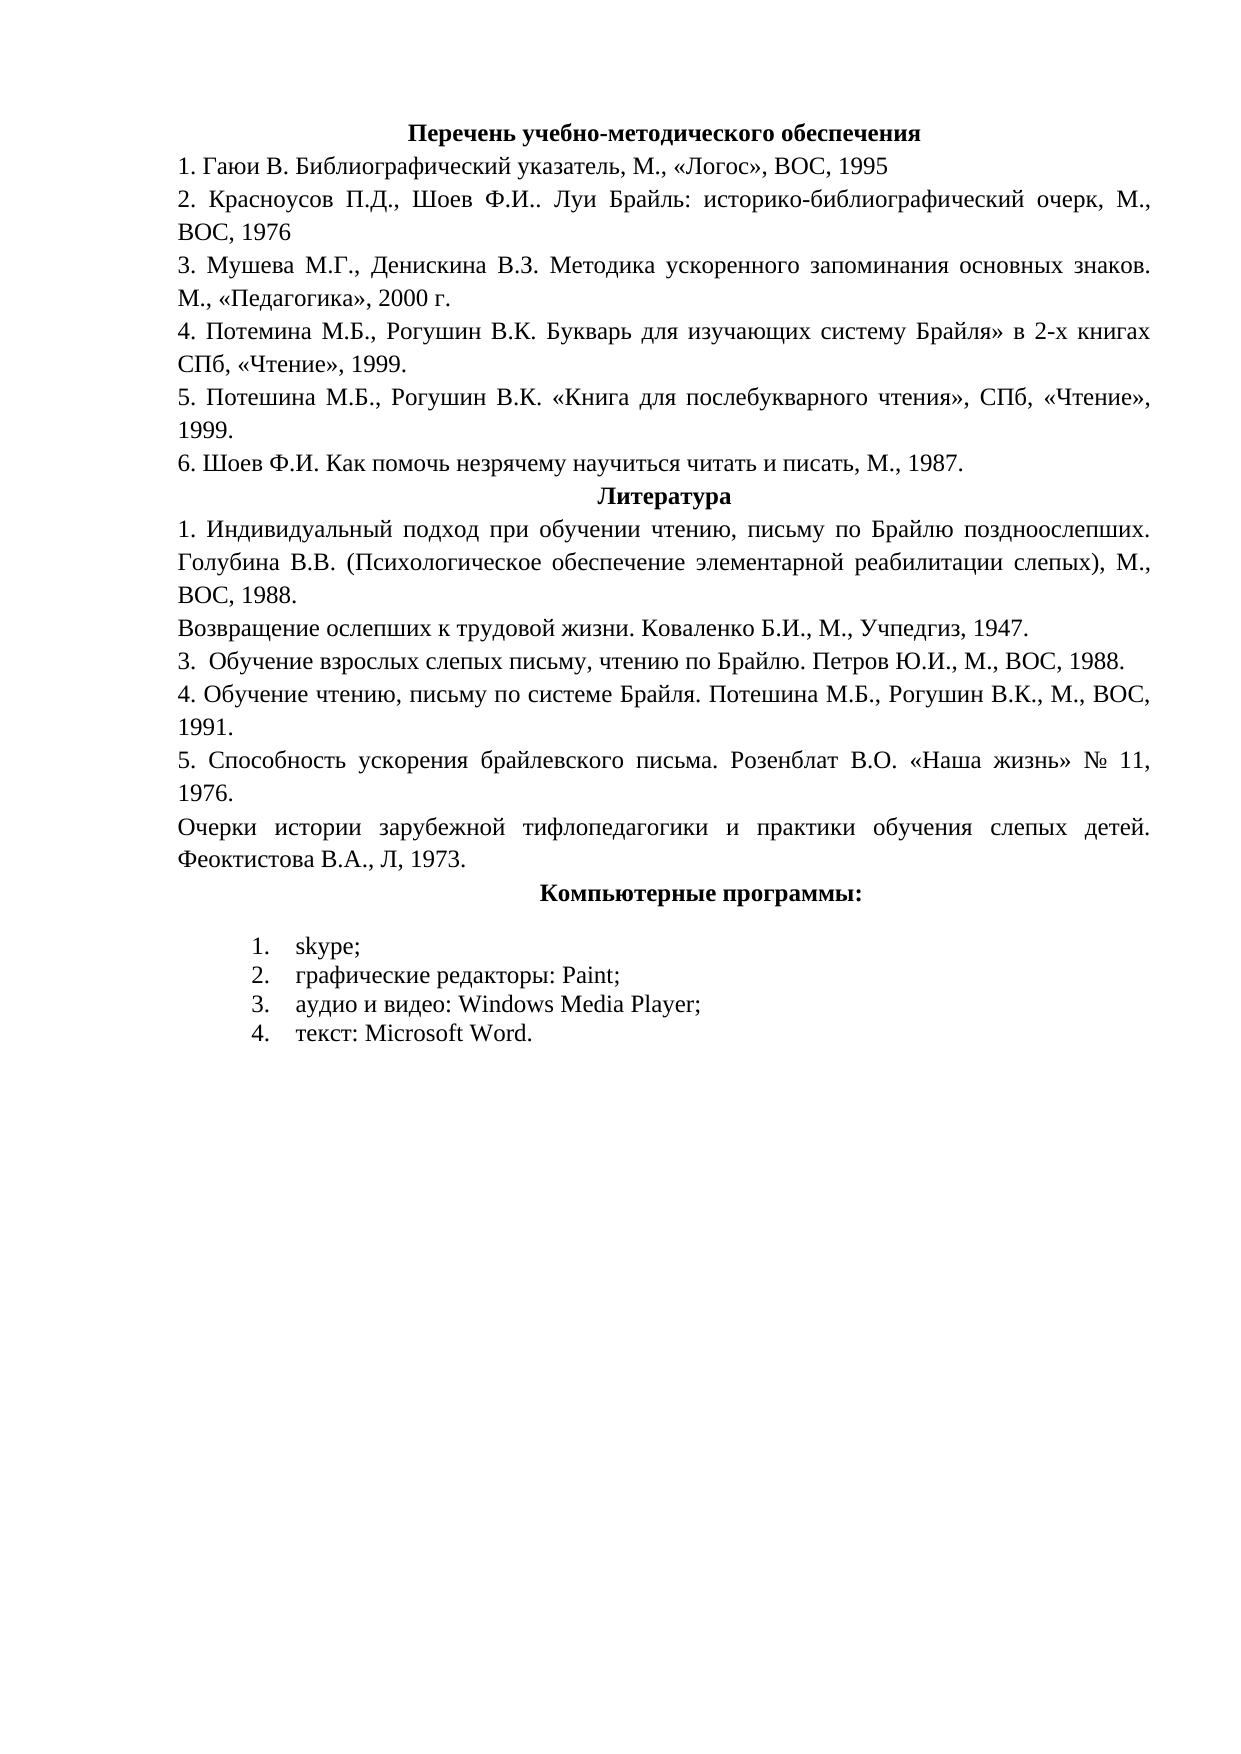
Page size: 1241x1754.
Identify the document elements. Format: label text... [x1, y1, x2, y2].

text 3. Обучение взрослых слепых письму, чтению по Брайлю. Петров Ю.И., М., ВОС, 1988. [177, 646, 1152, 675]
list skype; [177, 931, 1152, 960]
text 3. Мушева М.Г., Денискина В.З. Методика ускоренного запоминания основных знаков. М., «Педагогика», 2000 г. [177, 250, 1152, 312]
text 5. Способность ускорения брайлевского письма. Розенблат В.О. «Наша жизнь» № 11, 1976. [177, 746, 1152, 807]
text Литература [177, 481, 1152, 510]
text Перечень учебно-методического обеспечения [177, 118, 1152, 147]
text 2. Красноусов П.Д., Шоев Ф.И.. Луи Брайль: историко-библиографический очерк, М., ВОС, 1976 [177, 184, 1152, 246]
text 1. Гаюи В. Библиографический указатель, М., «Логос», ВОС, 1995 [177, 151, 1152, 180]
text Компьютерные программы: [177, 878, 1152, 906]
list аудио и видео: Windows Media Player; [177, 989, 1152, 1018]
text Очерки истории зарубежной тифлопедагогики и практики обучения слепых детей. Феоктистова В.А., Л, 1973. [177, 812, 1152, 873]
text 1. Индивидуальный подход при обучении чтению, письму по Брайлю поздноослепших. Голубина В.В. (Психологическое обеспечение элементарной реабилитации слепых), М., ВОС, 1988. [177, 514, 1152, 609]
text Возвращение ослепших к трудовой жизни. Коваленко Б.И., М., Учпедгиз, 1947. [177, 613, 1152, 642]
text 4. Потемина М.Б., Рогушин В.К. Букварь для изучающих систему Брайля» в 2-х книгах СПб, «Чтение», 1999. [177, 316, 1152, 378]
list графические редакторы: Paint; [177, 960, 1152, 989]
text 4. Обучение чтению, письму по системе Брайля. Потешина М.Б., Рогушин В.К., М., ВОС, 1991. [177, 679, 1152, 741]
list текст: Microsoft Word. [177, 1018, 1152, 1046]
text 5. Потешина М.Б., Рогушин В.К. «Книга для послебукварного чтения», СПб, «Чтение», 1999. [177, 382, 1152, 444]
text 6. Шоев Ф.И. Как помочь незрячему научиться читать и писать, М., 1987. [177, 448, 1152, 477]
